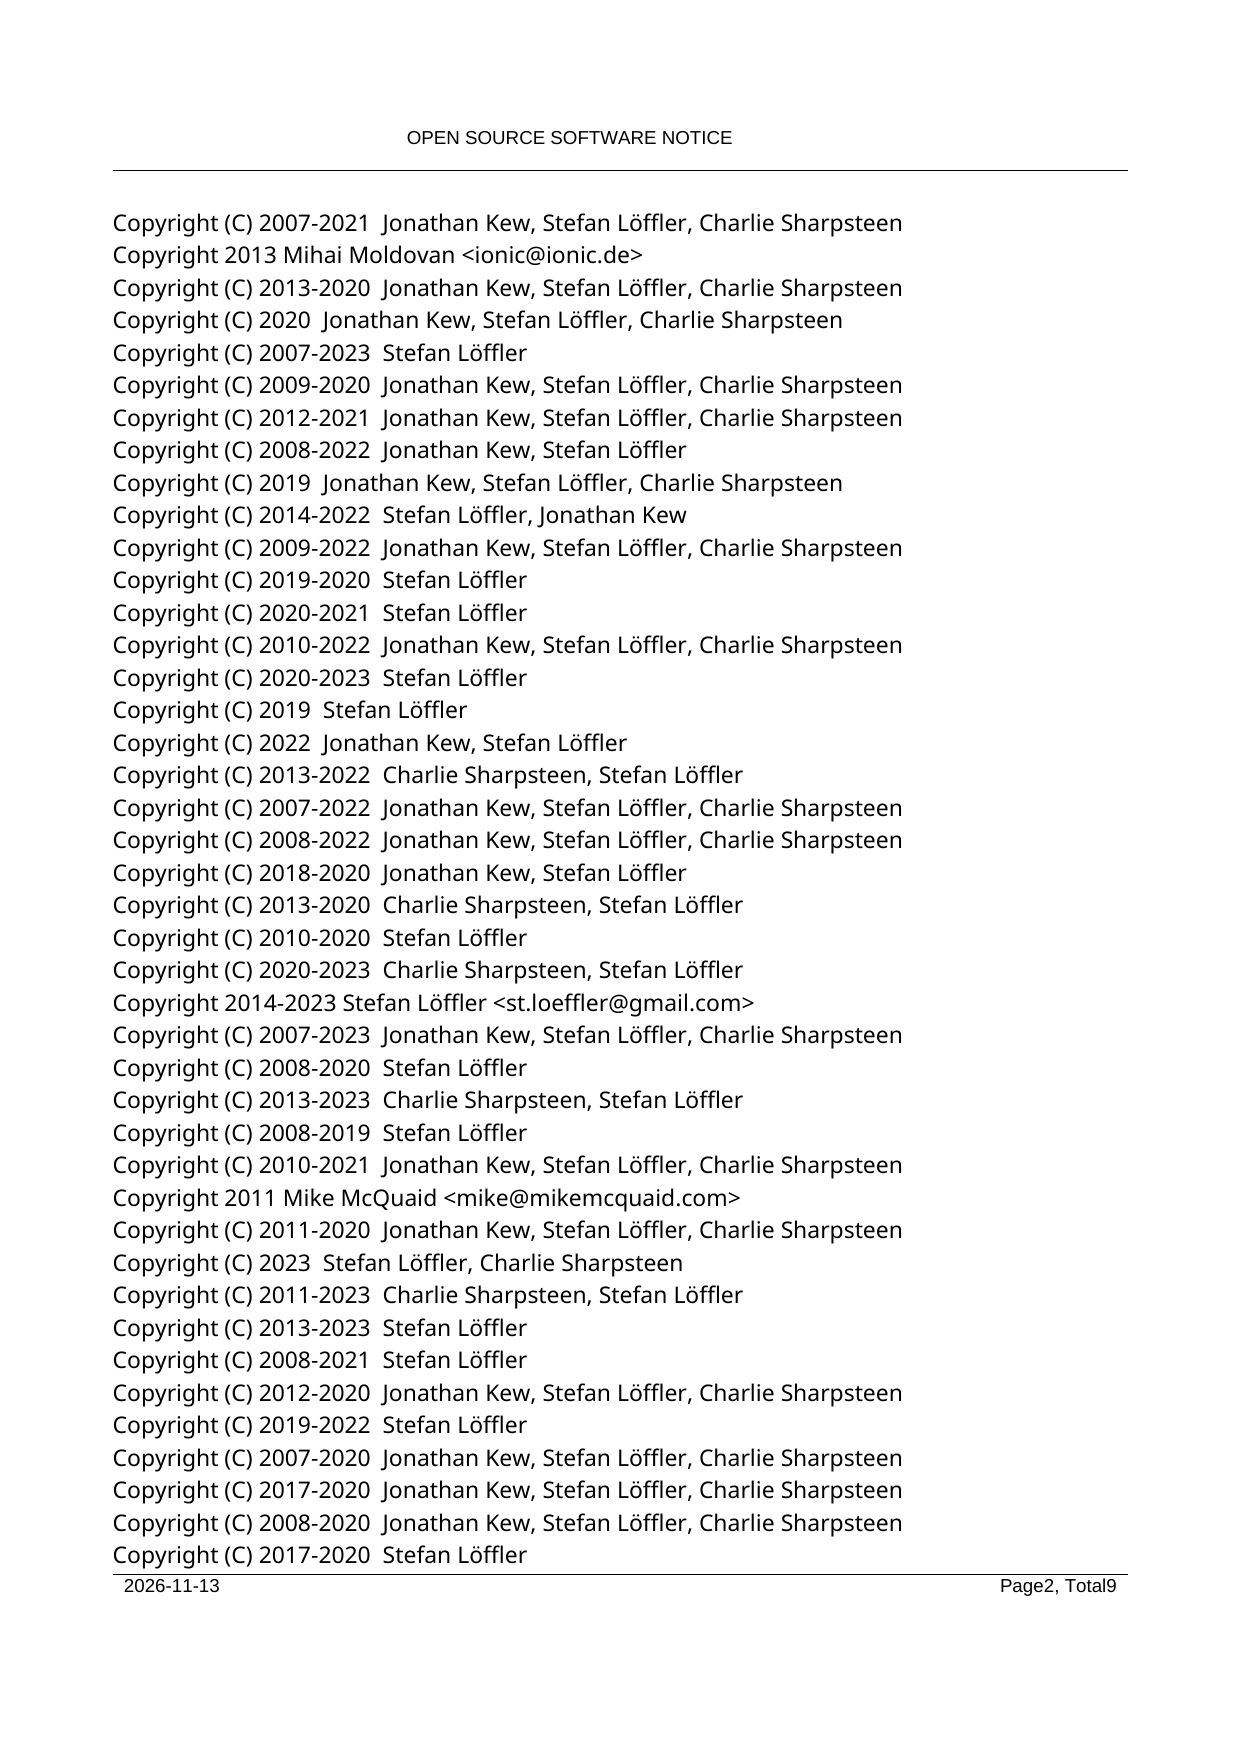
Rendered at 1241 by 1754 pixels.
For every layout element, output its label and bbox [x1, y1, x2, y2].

text [112, 206, 1128, 1571]
